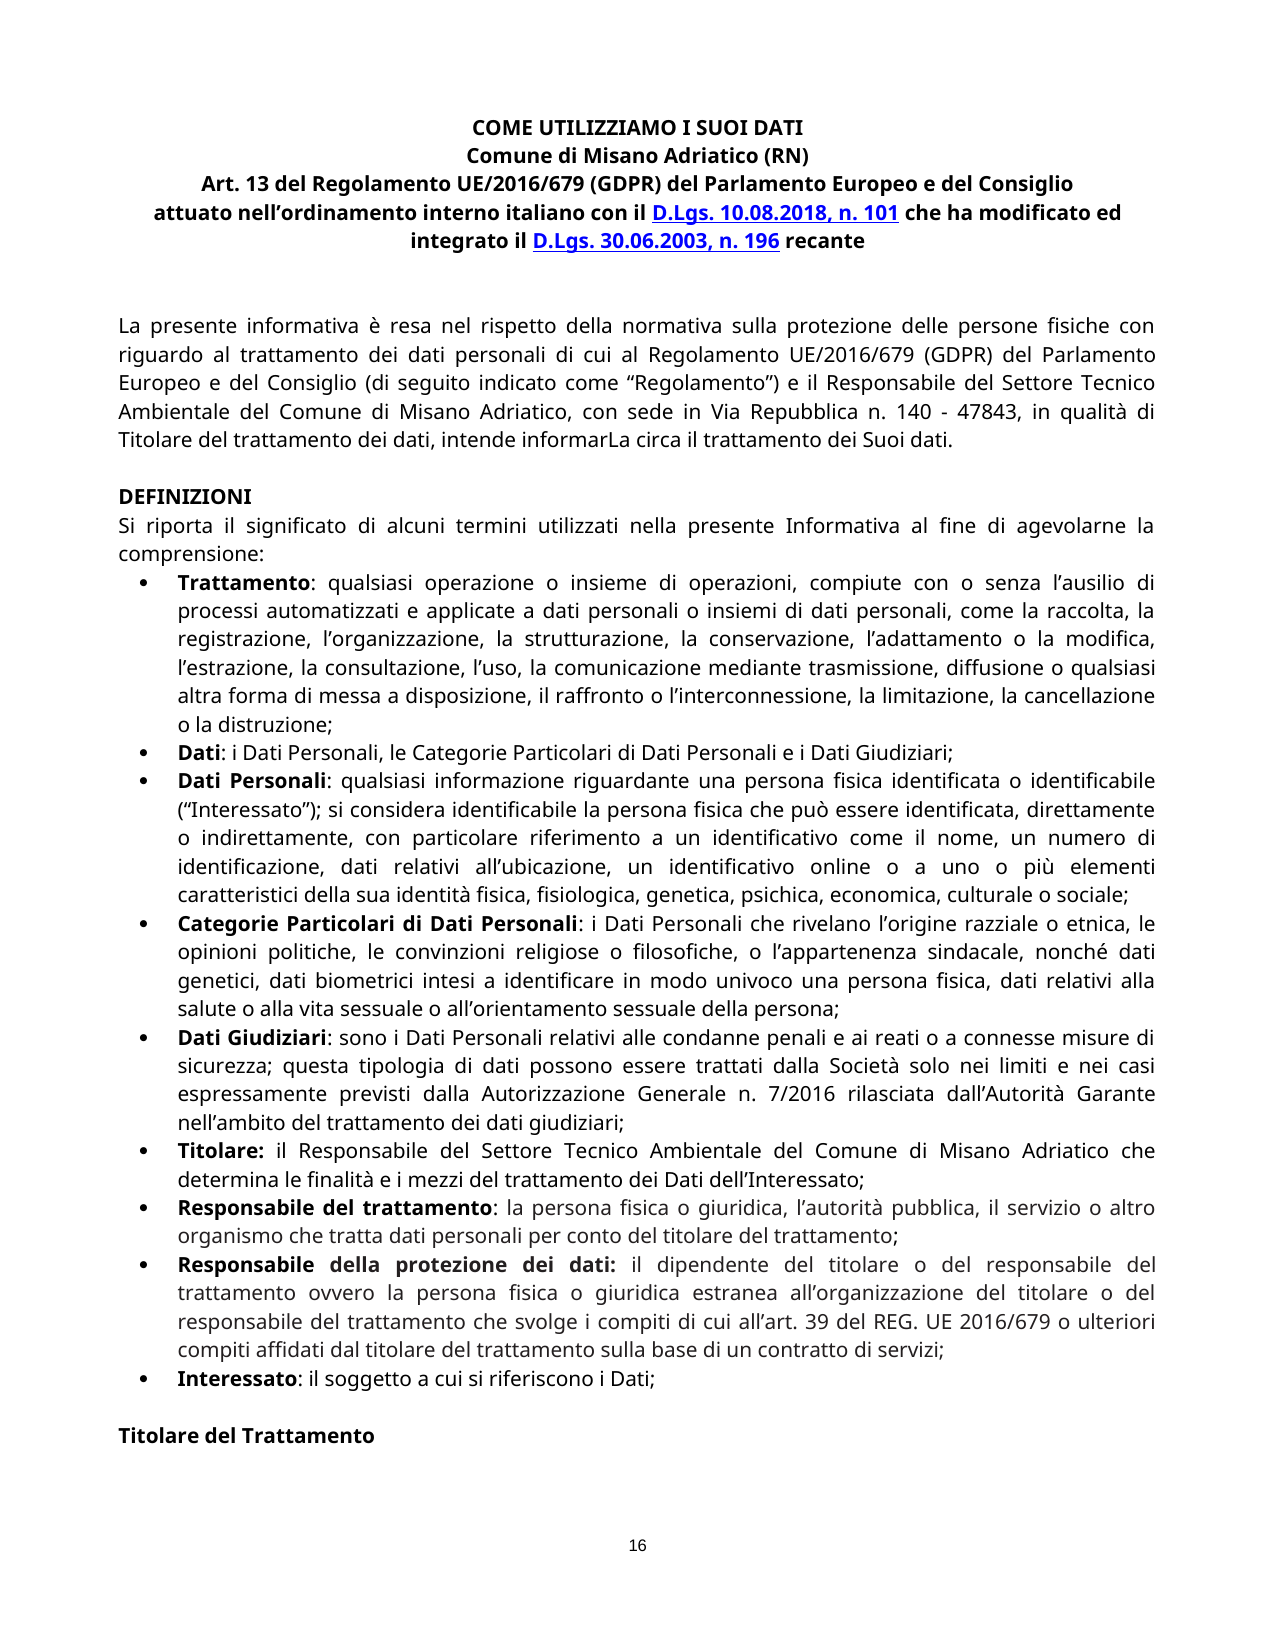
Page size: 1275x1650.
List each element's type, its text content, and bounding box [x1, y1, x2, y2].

text Art. 13 del Regolamento UE/2016/679 (GDPR) del Parlamento Europeo e del Consiglio [118, 169, 1157, 198]
list Dati Personali: qualsiasi informazione riguardante una persona fisica identificata o identificabile (“Interessato”); si considera identificabile la persona fisica che può essere identificata, direttamente o indirettamente, con particolare riferimento a un identificativo come il nome, un numero di identificazione, dati relativi all’ubicazione, un identificativo online o a uno o più elementi caratteristici della sua identità fisica, fisiologica, genetica, psichica, economica, culturale o sociale; [140, 767, 1157, 909]
text Comune di Misano Adriatico (RN) [118, 141, 1157, 169]
text La presente informativa è resa nel rispetto della normativa sulla protezione delle persone fisiche con riguardo al trattamento dei dati personali di cui al Regolamento UE/2016/679 (GDPR) del Parlamento Europeo e del Consiglio (di seguito indicato come “Regolamento”) e il Responsabile del Settore Tecnico Ambientale del Comune di Misano Adriatico, con sede in Via Repubblica n. 140 - 47843, in qualità di Titolare del trattamento dei dati, intende informarLa circa il trattamento dei Suoi dati. [118, 312, 1157, 454]
text DEFINIZIONI [118, 482, 1157, 511]
text attuato nell’ordinamento interno italiano con il D.Lgs. 10.08.2018, n. 101 che ha modificato ed integrato il D.Lgs. 30.06.2003, n. 196 recante [118, 198, 1157, 255]
text Titolare del Trattamento [118, 1421, 1157, 1449]
list Interessato: il soggetto a cui si riferiscono i Dati; [140, 1364, 1157, 1392]
list Titolare: il Responsabile del Settore Tecnico Ambientale del Comune di Misano Adriatico che determina le finalità e i mezzi del trattamento dei Dati dell’Interessato; [140, 1136, 1157, 1193]
list Trattamento: qualsiasi operazione o insieme di operazioni, compiute con o senza l’ausilio di processi automatizzati e applicate a dati personali o insiemi di dati personali, come la raccolta, la registrazione, l’organizzazione, la strutturazione, la conservazione, l’adattamento o la modifica, l’estrazione, la consultazione, l’uso, la comunicazione mediante trasmissione, diffusione o qualsiasi altra forma di messa a disposizione, il raffronto o l’interconnessione, la limitazione, la cancellazione o la distruzione; [140, 568, 1157, 738]
list Categorie Particolari di Dati Personali: i Dati Personali che rivelano l’origine razziale o etnica, le opinioni politiche, le convinzioni religiose o filosofiche, o l’appartenenza sindacale, nonché dati genetici, dati biometrici intesi a identificare in modo univoco una persona fisica, dati relativi alla salute o alla vita sessuale o all’orientamento sessuale della persona; [140, 909, 1157, 1023]
list Responsabile del trattamento: la persona fisica o giuridica, l’autorità pubblica, il servizio o altro organismo che tratta dati personali per conto del titolare del trattamento; [140, 1193, 1157, 1250]
text Si riporta il significato di alcuni termini utilizzati nella presente Informativa al fine di agevolarne la comprensione: [118, 511, 1157, 568]
list Dati Giudiziari: sono i Dati Personali relativi alle condanne penali e ai reati o a connesse misure di sicurezza; questa tipologia di dati possono essere trattati dalla Società solo nei limiti e nei casi espressamente previsti dalla Autorizzazione Generale n. 7/2016 rilasciata dall’Autorità Garante nell’ambito del trattamento dei dati giudiziari; [140, 1023, 1157, 1136]
list Responsabile della protezione dei dati: il dipendente del titolare o del responsabile del trattamento ovvero la persona fisica o giuridica estranea all’organizzazione del titolare o del responsabile del trattamento che svolge i compiti di cui all’art. 39 del REG. UE 2016/679 o ulteriori compiti affidati dal titolare del trattamento sulla base di un contratto di servizi; [140, 1250, 1157, 1364]
list Dati: i Dati Personali, le Categorie Particolari di Dati Personali e i Dati Giudiziari; [140, 738, 1157, 767]
text COME UTILIZZIAMO I SUOI DATI [118, 113, 1157, 141]
